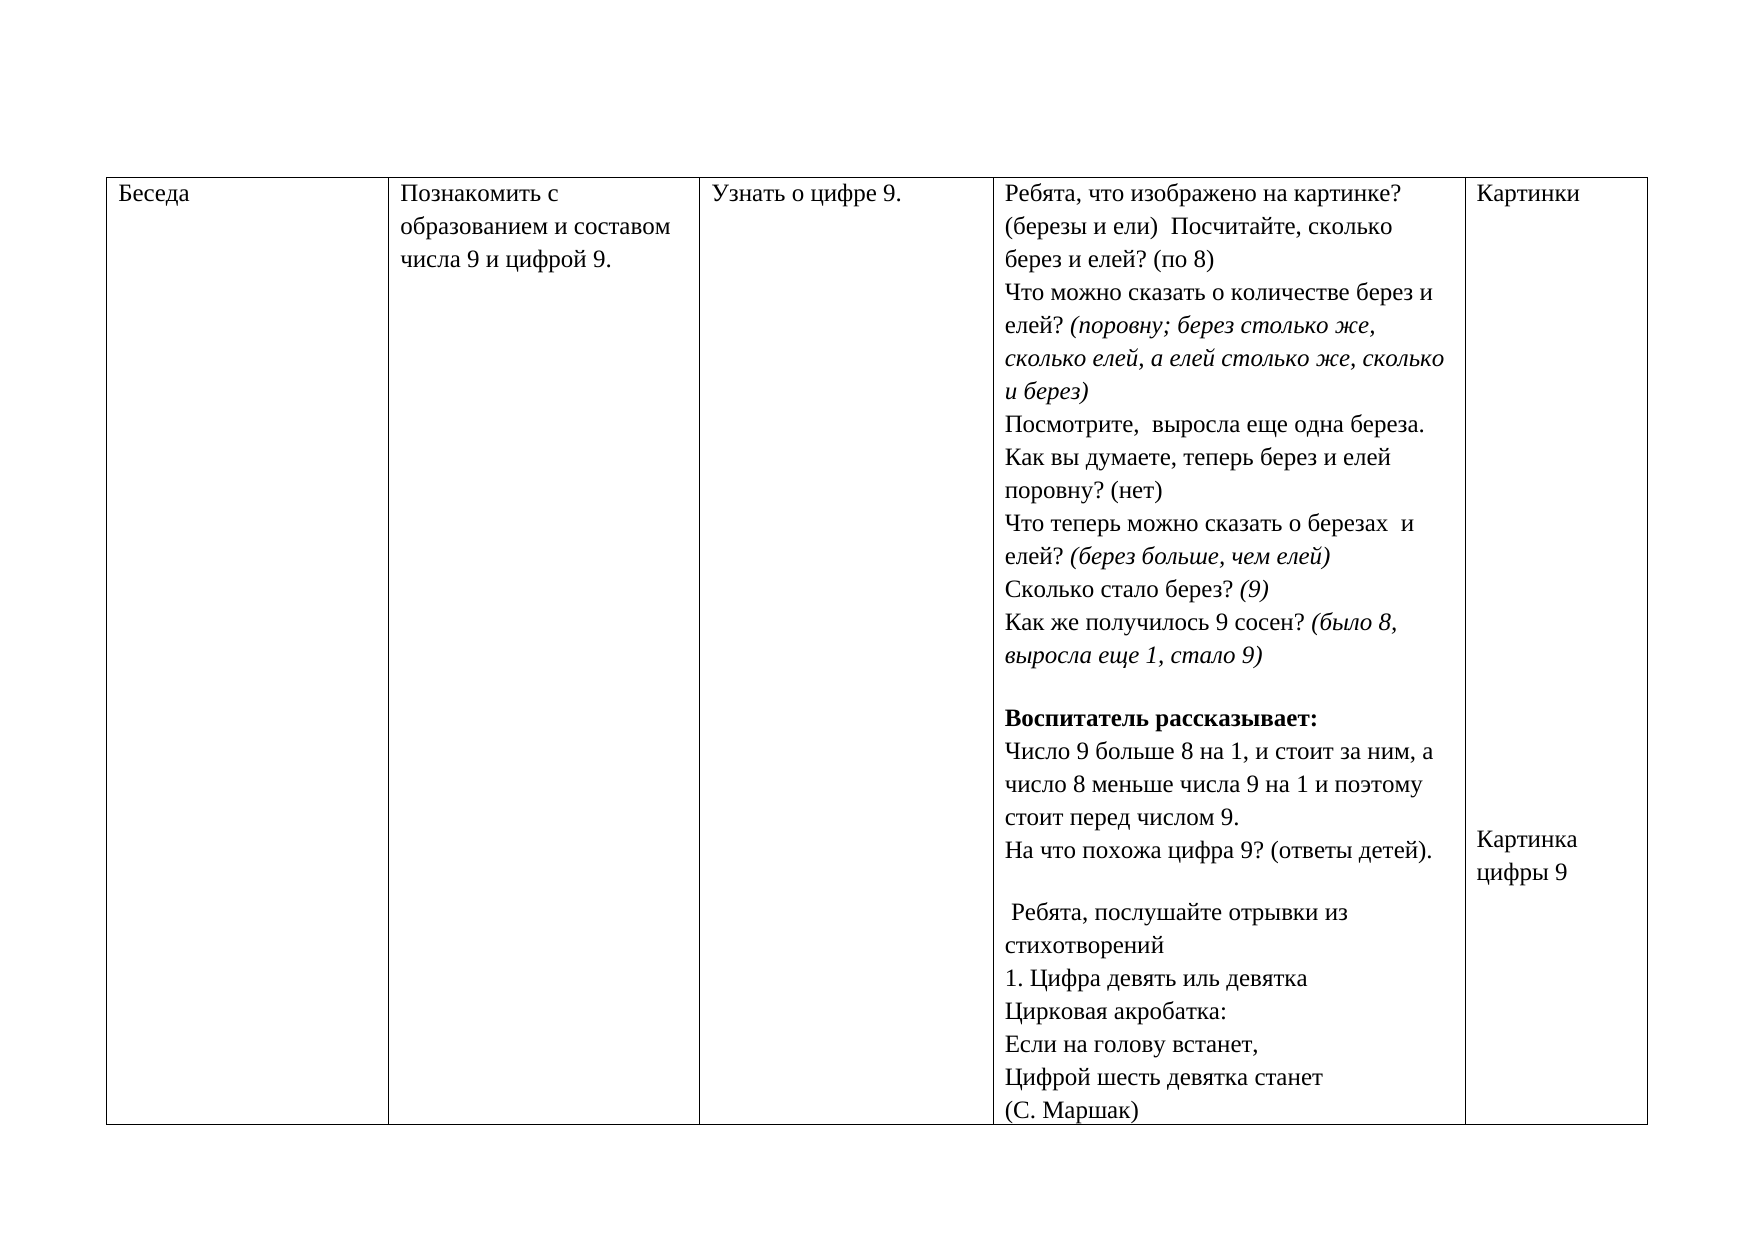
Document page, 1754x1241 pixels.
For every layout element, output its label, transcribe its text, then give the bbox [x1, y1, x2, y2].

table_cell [389, 178, 699, 1124]
table_cell Узнать о цифре 9. [700, 178, 993, 1124]
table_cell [994, 178, 1465, 1124]
table_cell Беседа [107, 178, 388, 1124]
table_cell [1466, 178, 1647, 1124]
